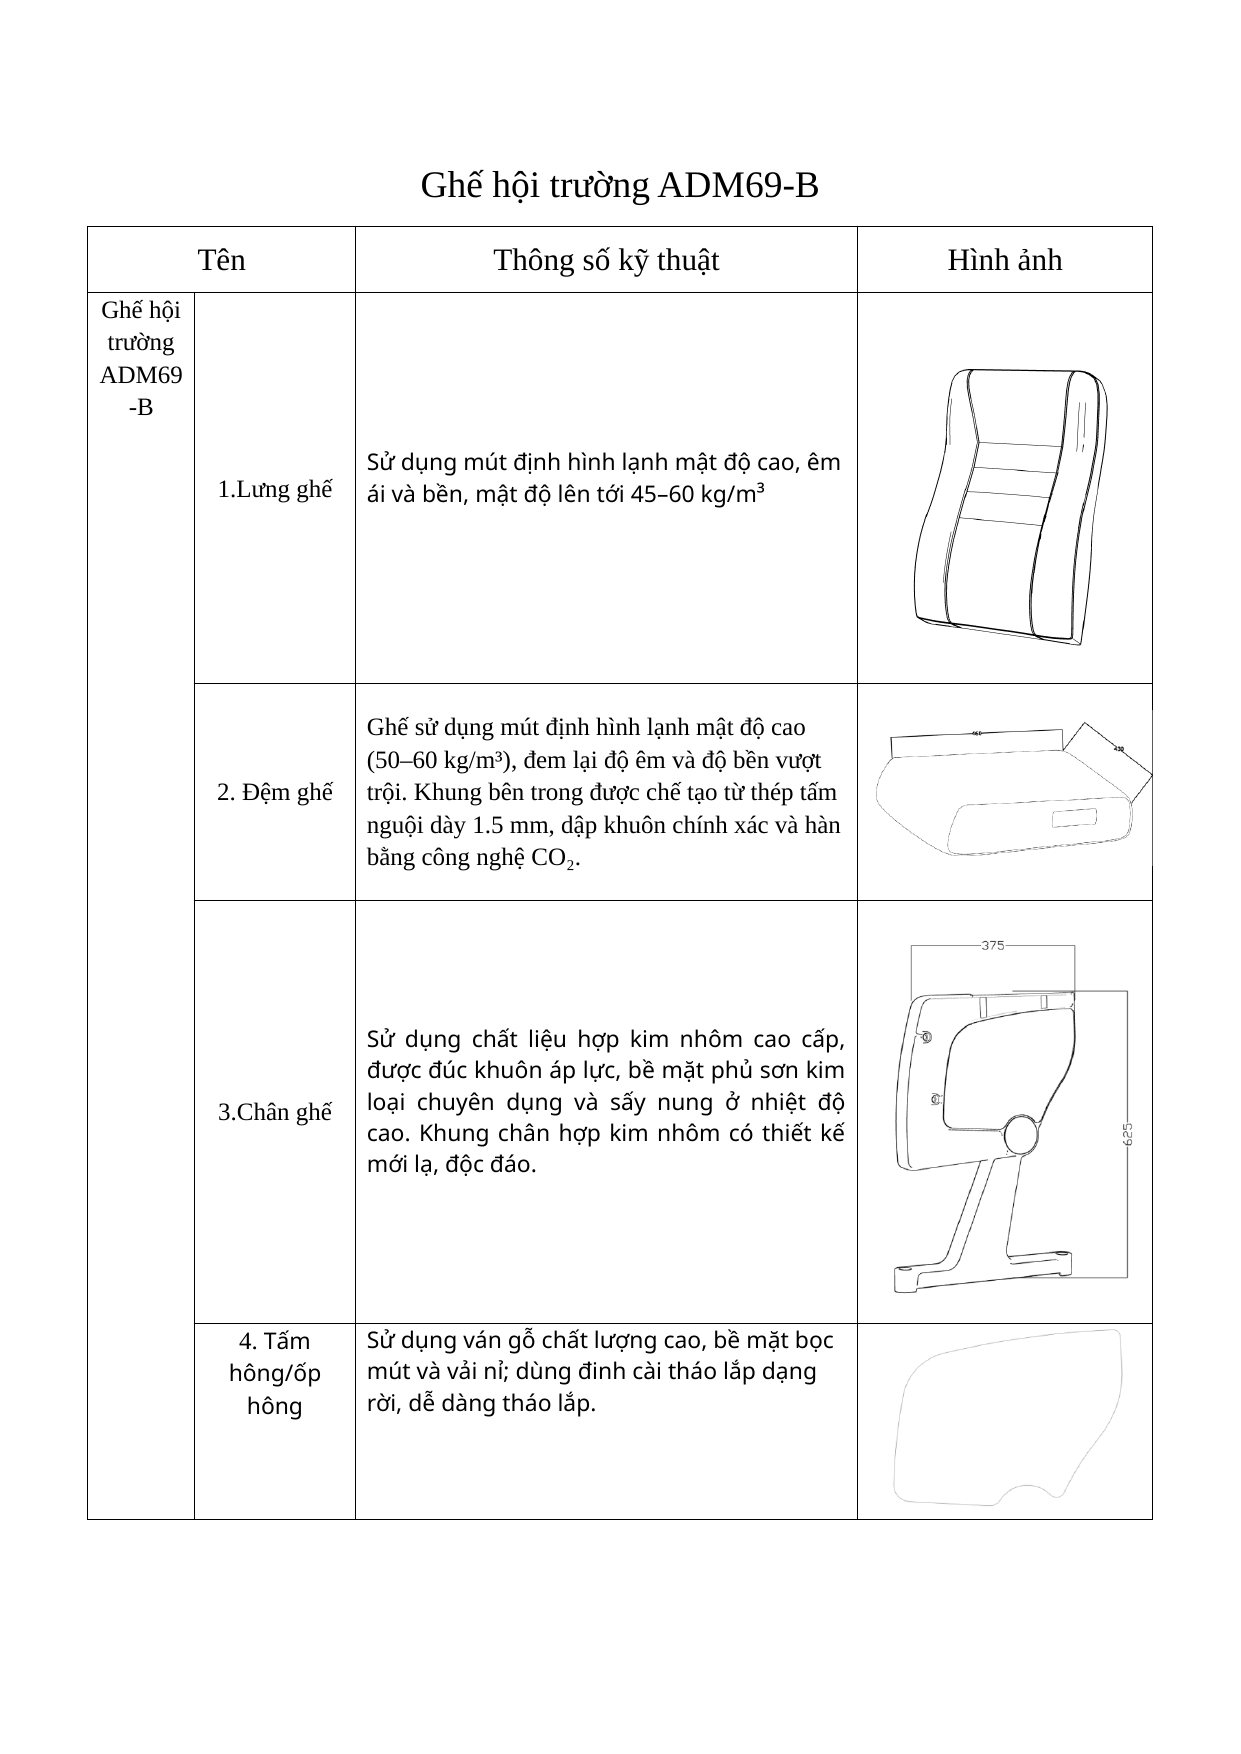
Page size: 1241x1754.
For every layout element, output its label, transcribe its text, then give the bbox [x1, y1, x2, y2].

table_cell 2. Đệm ghế [195, 684, 355, 899]
table_cell [858, 293, 1152, 683]
table_cell 1.Lưng ghế [195, 293, 355, 683]
table_cell [858, 684, 1152, 899]
table_header Thông số kỹ thuật [356, 227, 857, 292]
picture [868, 933, 1142, 1299]
picture [884, 1324, 1126, 1513]
table_header Tên [88, 227, 355, 292]
table_cell [858, 1324, 1152, 1519]
text Ghế hội trường ADM69-B [187, 162, 1053, 205]
table_cell [858, 901, 1152, 1323]
picture [887, 325, 1123, 665]
table_cell 3.Chân ghế [195, 901, 355, 1323]
table_cell Sử dụng ván gỗ chất lượng cao, bề mặt bọc mút và vải nỉ; dùng đinh cài tháo lắp dạng rời, dễ dàng tháo lắp. [356, 1324, 857, 1519]
table_cell Sử dụng chất liệu hợp kim nhôm cao cấp, được đúc khuôn áp lực, bề mặt phủ sơn kim loại chuyên dụng và sấy nung ở nhiệt độ cao. Khung chân hợp kim nhôm có thiết kế mới lạ, độc đáo. [356, 901, 857, 1323]
picture [868, 710, 1153, 866]
table_cell Ghế hội trường ADM69-B [88, 293, 194, 1519]
table_cell Sử dụng mút định hình lạnh mật độ cao, êm ái và bền, mật độ lên tới 45–60 kg/m³ [356, 293, 857, 683]
table_cell Ghế sử dụng mút định hình lạnh mật độ cao (50–60 kg/m³), đem lại độ êm và độ bền vượt trội. Khung bên trong được chế tạo từ thép tấm nguội dày 1.5 mm, dập khuôn chính xác và hàn bằng công nghệ CO₂. [356, 684, 857, 899]
table_header Hình ảnh [858, 227, 1152, 292]
table_cell 4. Tấm hông/ốp hông [195, 1324, 355, 1519]
